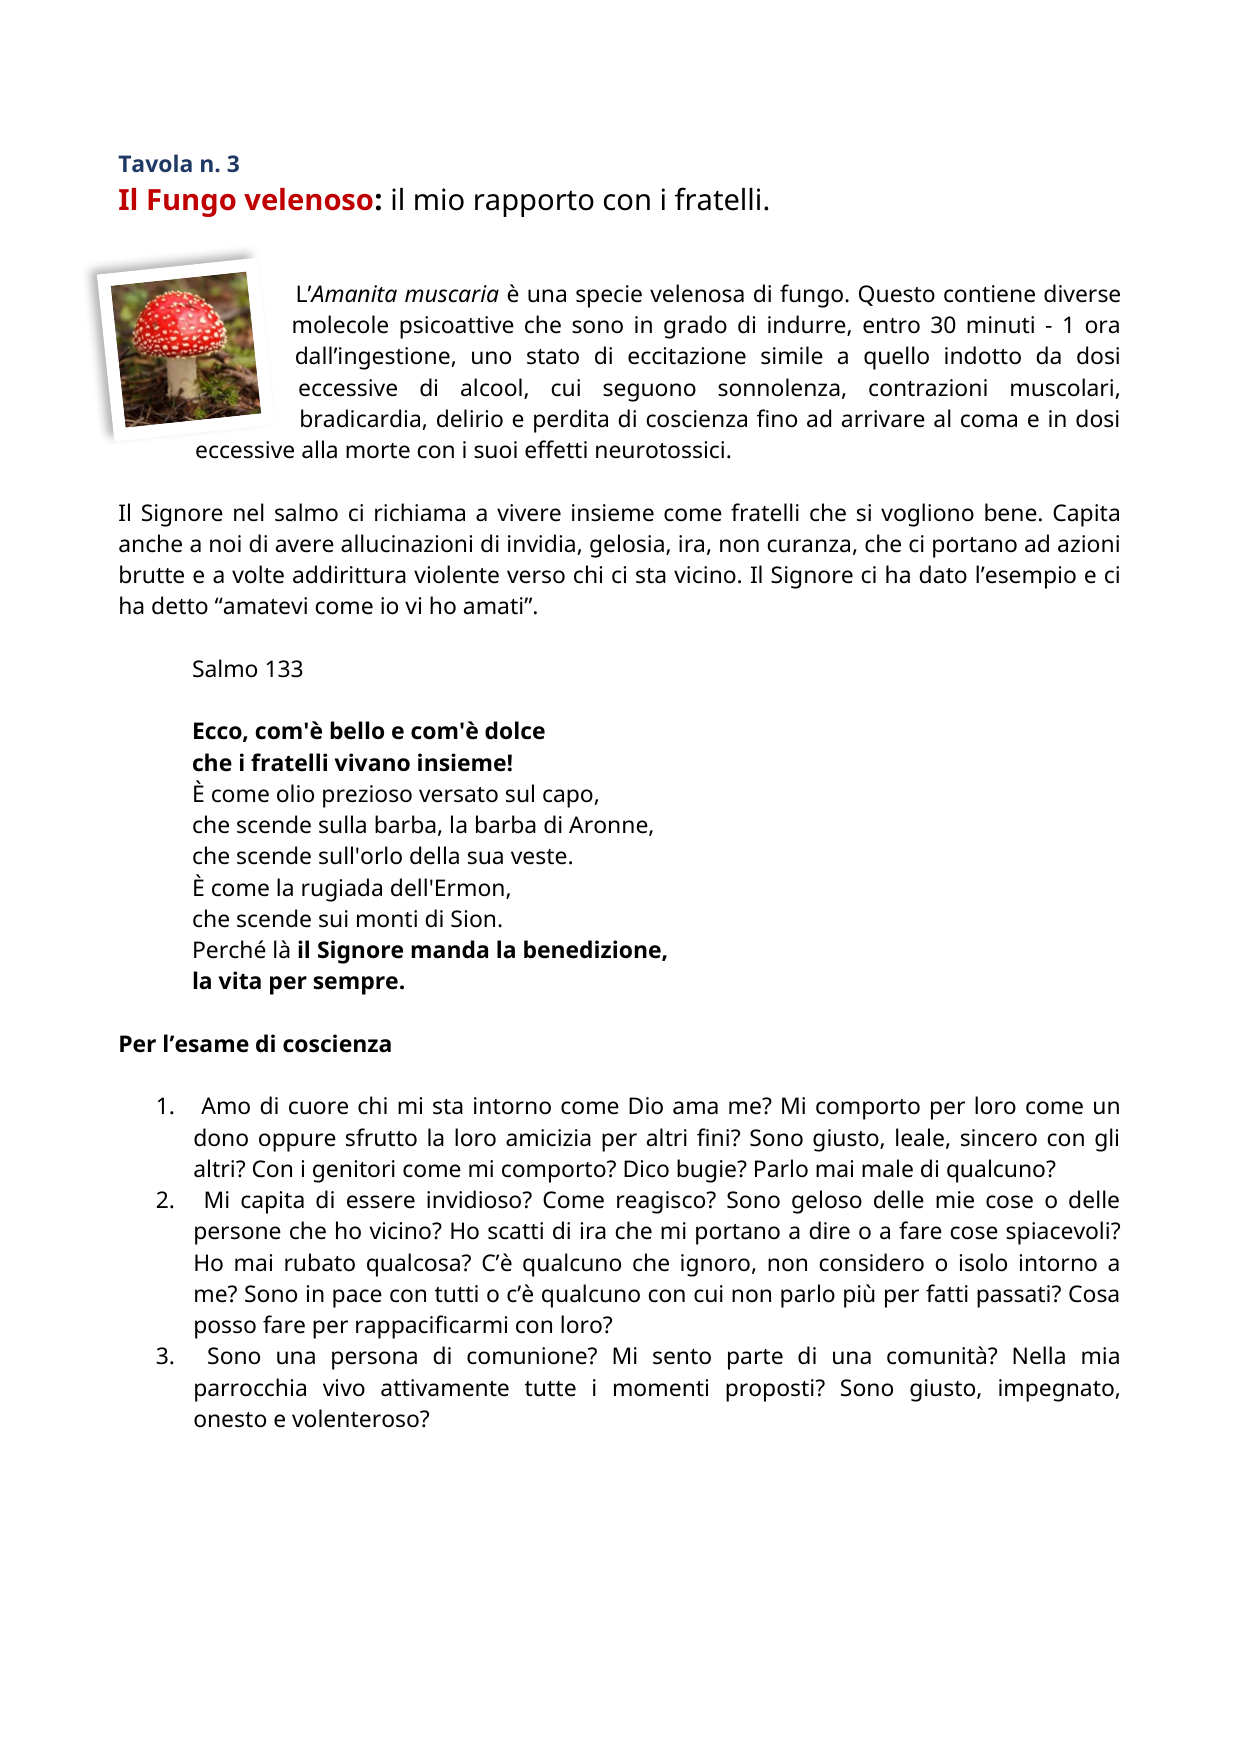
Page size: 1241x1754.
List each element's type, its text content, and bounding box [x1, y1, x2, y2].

text È come olio prezioso versato sul capo, [192, 778, 1122, 809]
text Tavola n. 3 [118, 148, 1122, 179]
text Salmo 133 [192, 653, 1122, 684]
text che scende sui monti di Sion. Perché là il Signore manda la benedizione, la vita per sempre. [192, 903, 1122, 997]
list Mi capita di essere invidioso? Come reagisco? Sono geloso delle mie cose o delle persone che ho vicino? Ho scatti di ira che mi portano a dire o a fare cose spiacevoli? Ho mai rubato qualcosa? C’è qualcuno che ignoro, non considero o isolo intorno a me? Sono in pace con tutti o c’è qualcuno con cui non parlo più per fatti passati? Cosa posso fare per rappacificarmi con loro? [156, 1184, 1122, 1340]
list Sono una persona di comunione? Mi sento parte di una comunità? Nella mia parrocchia vivo attivamente tutte i momenti proposti? Sono giusto, impegnato, onesto e volenteroso? [156, 1340, 1122, 1434]
text Per l’esame di coscienza [118, 1028, 1122, 1059]
text Ecco, com'è bello e com'è dolce che i fratelli vivano insieme! [192, 715, 1122, 778]
text che scende sulla barba, la barba di Aronne, che scende sull'orlo della sua veste. [192, 809, 1122, 872]
text Il Fungo velenoso: il mio rapporto con i fratelli. [118, 179, 1122, 218]
text L’Amanita muscaria è una specie velenosa di fungo. Questo contiene diverse molecole psicoattive che sono in grado di indurre, entro 30 minuti - 1 ora dall’ingestione, uno stato di eccitazione simile a quello indotto da dosi eccessive di alcool, cui seguono sonnolenza, contrazioni muscolari, bradicardia, delirio e perdita di coscienza fino ad arrivare al coma e in dosi eccessive alla morte con i suoi effetti neurotossici. [118, 278, 1122, 465]
text Il Signore nel salmo ci richiama a vivere insieme come fratelli che si vogliono bene. Capita anche a noi di avere allucinazioni di invidia, gelosia, ira, non curanza, che ci portano ad azioni brutte e a volte addirittura violente verso chi ci sta vicino. Il Signore ci ha dato l’esempio e ci ha detto “amatevi come io vi ho amati”. [118, 497, 1122, 622]
text È come la rugiada dell'Ermon, [192, 872, 1122, 903]
picture [111, 272, 261, 427]
list Amo di cuore chi mi sta intorno come Dio ama me? Mi comporto per loro come un dono oppure sfrutto la loro amicizia per altri fini? Sono giusto, leale, sincero con gli altri? Con i genitori come mi comporto? Dico bugie? Parlo mai male di qualcuno? [156, 1090, 1122, 1184]
